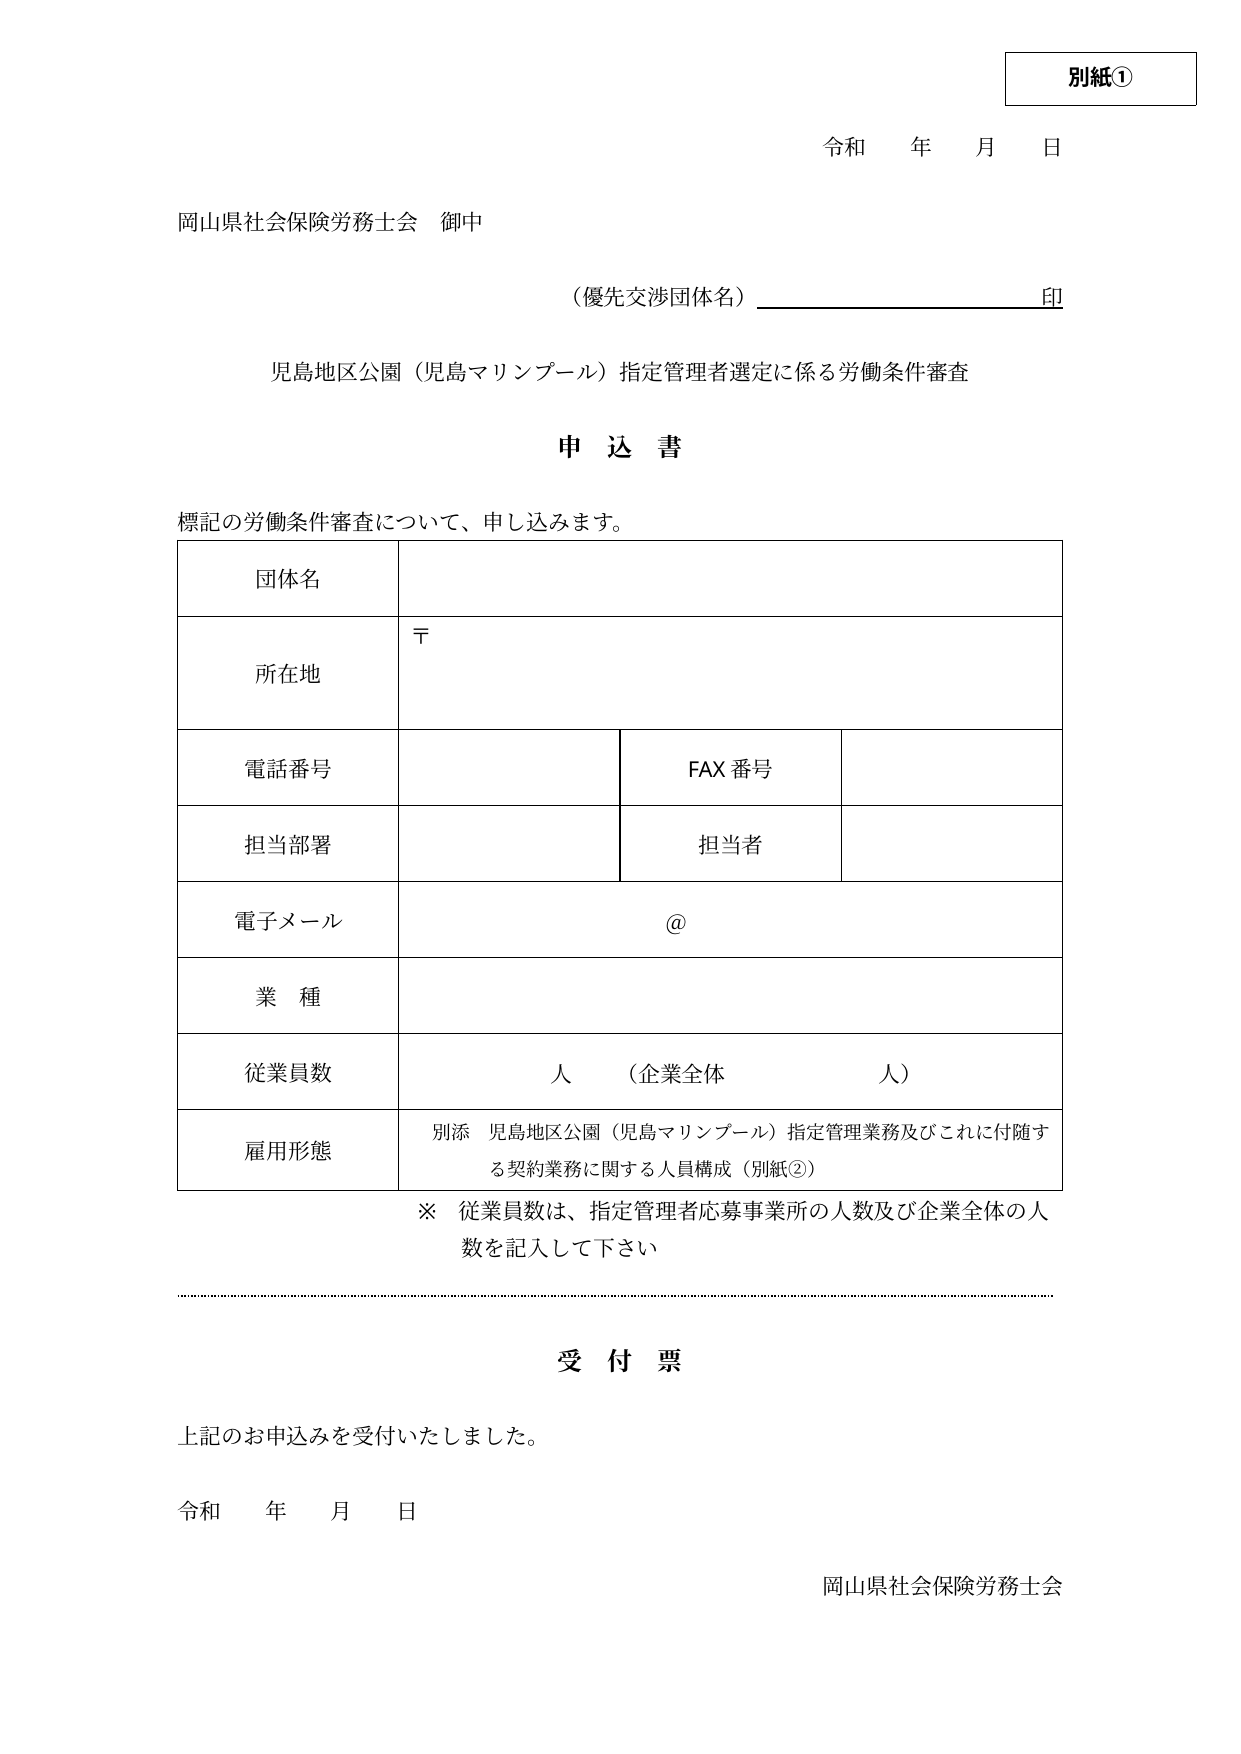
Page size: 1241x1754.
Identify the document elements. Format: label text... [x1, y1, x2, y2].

text 岡山県社会保険労務士会 [177, 1566, 1063, 1603]
text 上記のお申込みを受付いたしました。 [177, 1416, 1063, 1453]
table_cell [399, 882, 1062, 957]
table_cell 所在地 [178, 617, 398, 729]
table_cell 担当部署 [178, 806, 398, 881]
table_cell 担当者 [621, 806, 841, 881]
text 令和 年 月 日 [177, 1491, 1063, 1528]
table_header 団体名 [178, 541, 398, 616]
table_cell 別添 児島地区公園（児島マリンプール）指定管理業務及びこれに付随する契約業務に関する人員構成（別紙②） [399, 1110, 1062, 1190]
table_cell 電話番号 [178, 730, 398, 805]
text 岡山県社会保険労務士会 御中 [177, 202, 1063, 239]
table_cell [842, 806, 1062, 881]
table_cell 従業員数 [178, 1034, 398, 1109]
table_cell 電子メール [178, 882, 398, 957]
text （優先交渉団体名） 印 [177, 277, 1063, 314]
table_cell [399, 1034, 1062, 1109]
text ※ 従業員数は、指定管理者応募事業所の人数及び企業全体の人数を記入して下さい [418, 1191, 1063, 1266]
table_cell [399, 806, 619, 881]
table_cell [399, 958, 1062, 1033]
table_cell 雇用形態 [178, 1110, 398, 1190]
text 申 込 書 [177, 427, 1063, 464]
table_cell 〒 [399, 617, 1062, 729]
text 令和 年 月 日 [177, 127, 1063, 164]
text 児島地区公園（児島マリンプール）指定管理者選定に係る労働条件審査 [177, 352, 1063, 389]
table_cell 業 種 [178, 958, 398, 1033]
table_cell [399, 730, 619, 805]
table_cell FAX番号 [621, 730, 841, 805]
table_header [399, 541, 1062, 616]
text 標記の労働条件審査について、申し込みます。 [177, 502, 1063, 539]
table_cell [842, 730, 1062, 805]
text 受 付 票 [177, 1341, 1063, 1378]
